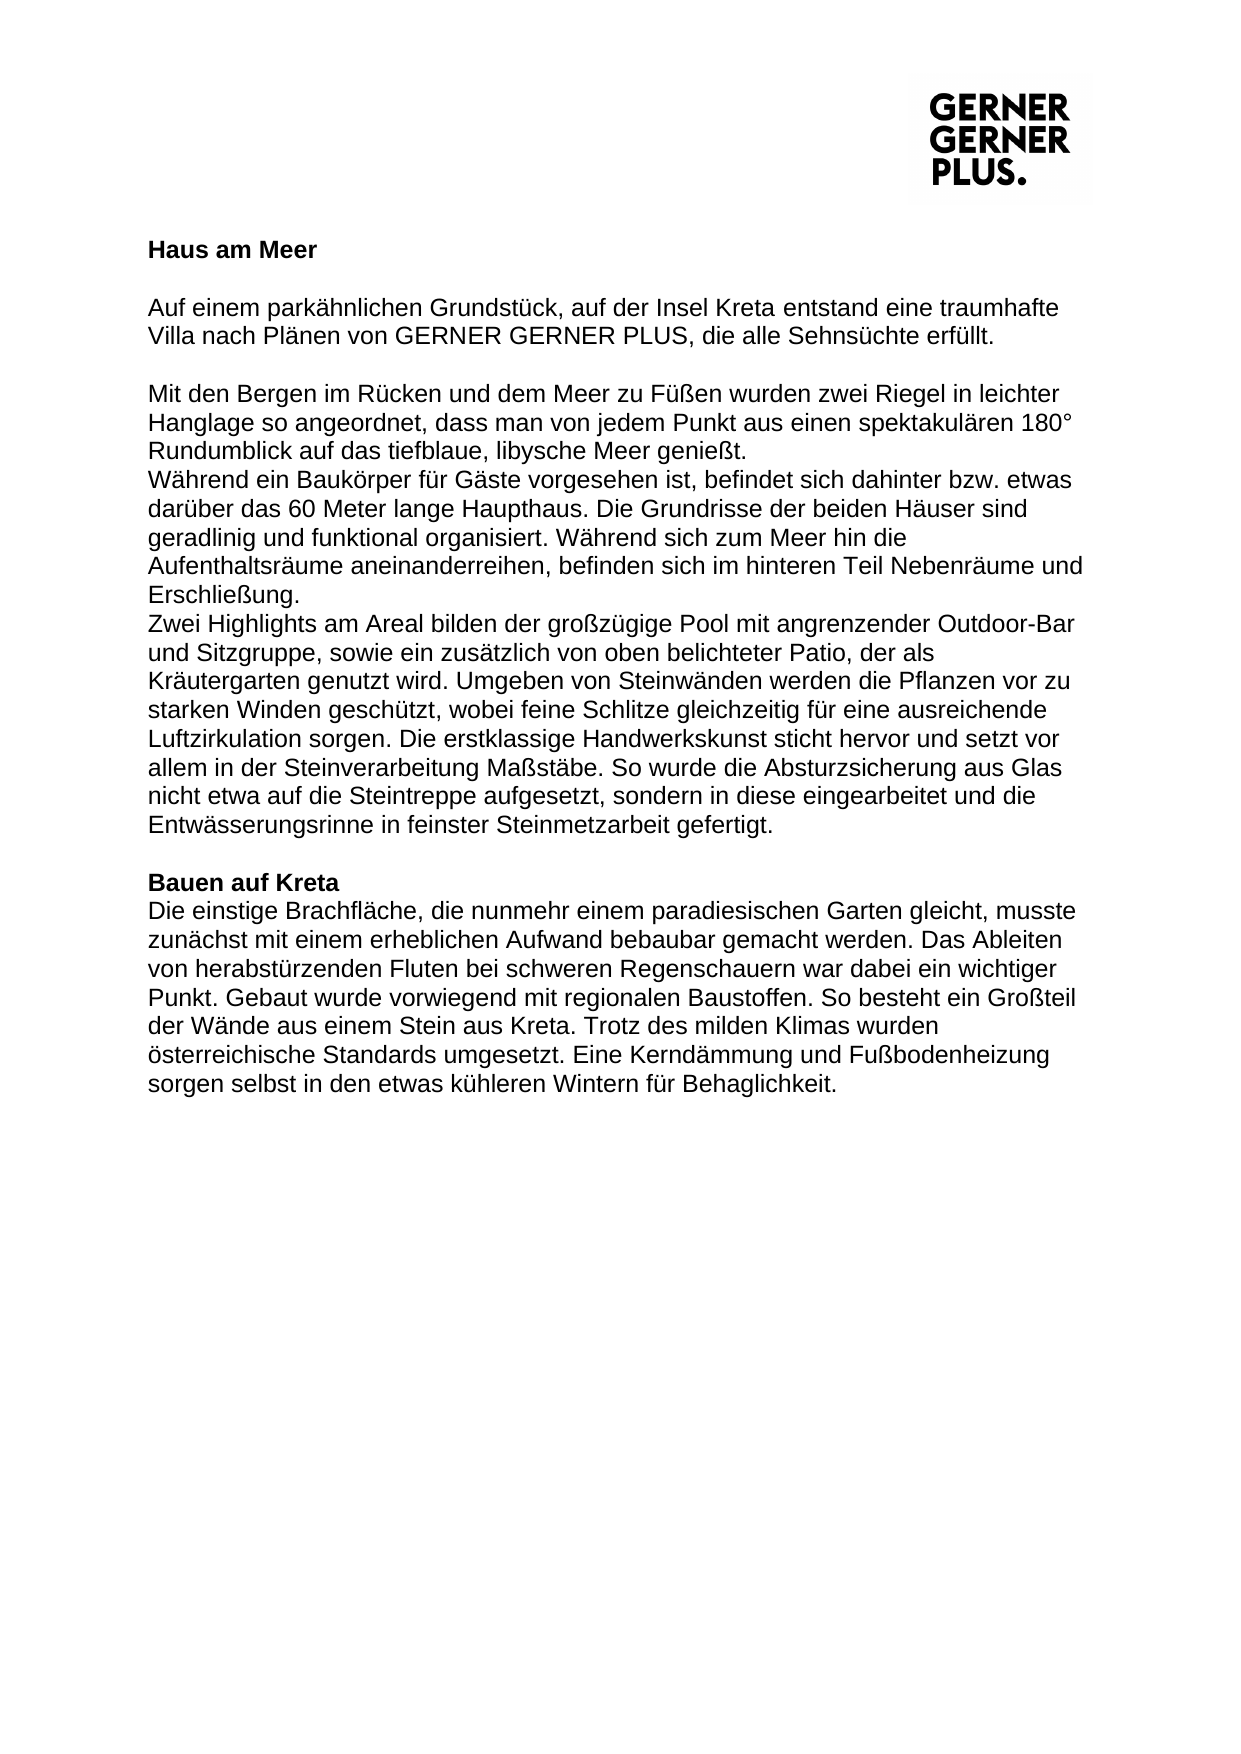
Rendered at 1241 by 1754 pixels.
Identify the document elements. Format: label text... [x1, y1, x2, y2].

text Zwei Highlights am Areal bilden der großzügige Pool mit angrenzender Outdoor-Bar und Sitzgruppe, sowie ein zusätzlich von oben belichteter Patio, der als Kräutergarten genutzt wird. Umgeben von Steinwänden werden die Pflanzen vor zu starken Winden geschützt, wobei feine Schlitze gleichzeitig für eine ausreichende Luftzirkulation sorgen. Die erstklassige Handwerkskunst sticht hervor und setzt vor allem in der Steinverarbeitung Maßstäbe. So wurde die Absturzsicherung aus Glas nicht etwa auf die Steintreppe aufgesetzt, sondern in diese eingearbeitet und die Entwässerungsrinne in feinster Steinmetzarbeit gefertigt. [148, 609, 1093, 839]
text Die einstige Brachfläche, die nunmehr einem paradiesischen Garten gleicht, musste zunächst mit einem erheblichen Aufwand bebaubar gemacht werden. Das Ableiten von herabstürzenden Fluten bei schweren Regenschauern war dabei ein wichtiger Punkt. Gebaut wurde vorwiegend mit regionalen Baustoffen. So besteht ein Großteil der Wände aus einem Stein aus Kreta. Trotz des milden Klimas wurden österreichische Standards umgesetzt. Eine Kerndämmung und Fußbodenheizung sorgen selbst in den etwas kühleren Wintern für Behaglichkeit. [148, 896, 1093, 1097]
text Haus am Meer [148, 235, 1093, 264]
text Bauen auf Kreta [148, 867, 1093, 896]
text Auf einem parkähnlichen Grundstück, auf der Insel Kreta entstand eine traumhafte Villa nach Plänen von GERNER GERNER PLUS, die alle Sehnsüchte erfüllt. Mit den Bergen im Rücken und dem Meer zu Füßen wurden zwei Riegel in leichter Hanglage so angeordnet, dass man von jedem Punkt aus einen spektakulären 180° Rundumblick auf das tiefblaue, libysche Meer genießt. [148, 292, 1093, 465]
text Während ein Baukörper für Gäste vorgesehen ist, befindet sich dahinter bzw. etwas darüber das 60 Meter lange Haupthaus. Die Grundrisse der beiden Häuser sind geradlinig und funktional organisiert. Während sich zum Meer hin die Aufenthaltsräume aneinanderreihen, befinden sich im hinteren Teil Nebenräume und Erschließung. [148, 465, 1093, 609]
picture [907, 73, 1093, 205]
